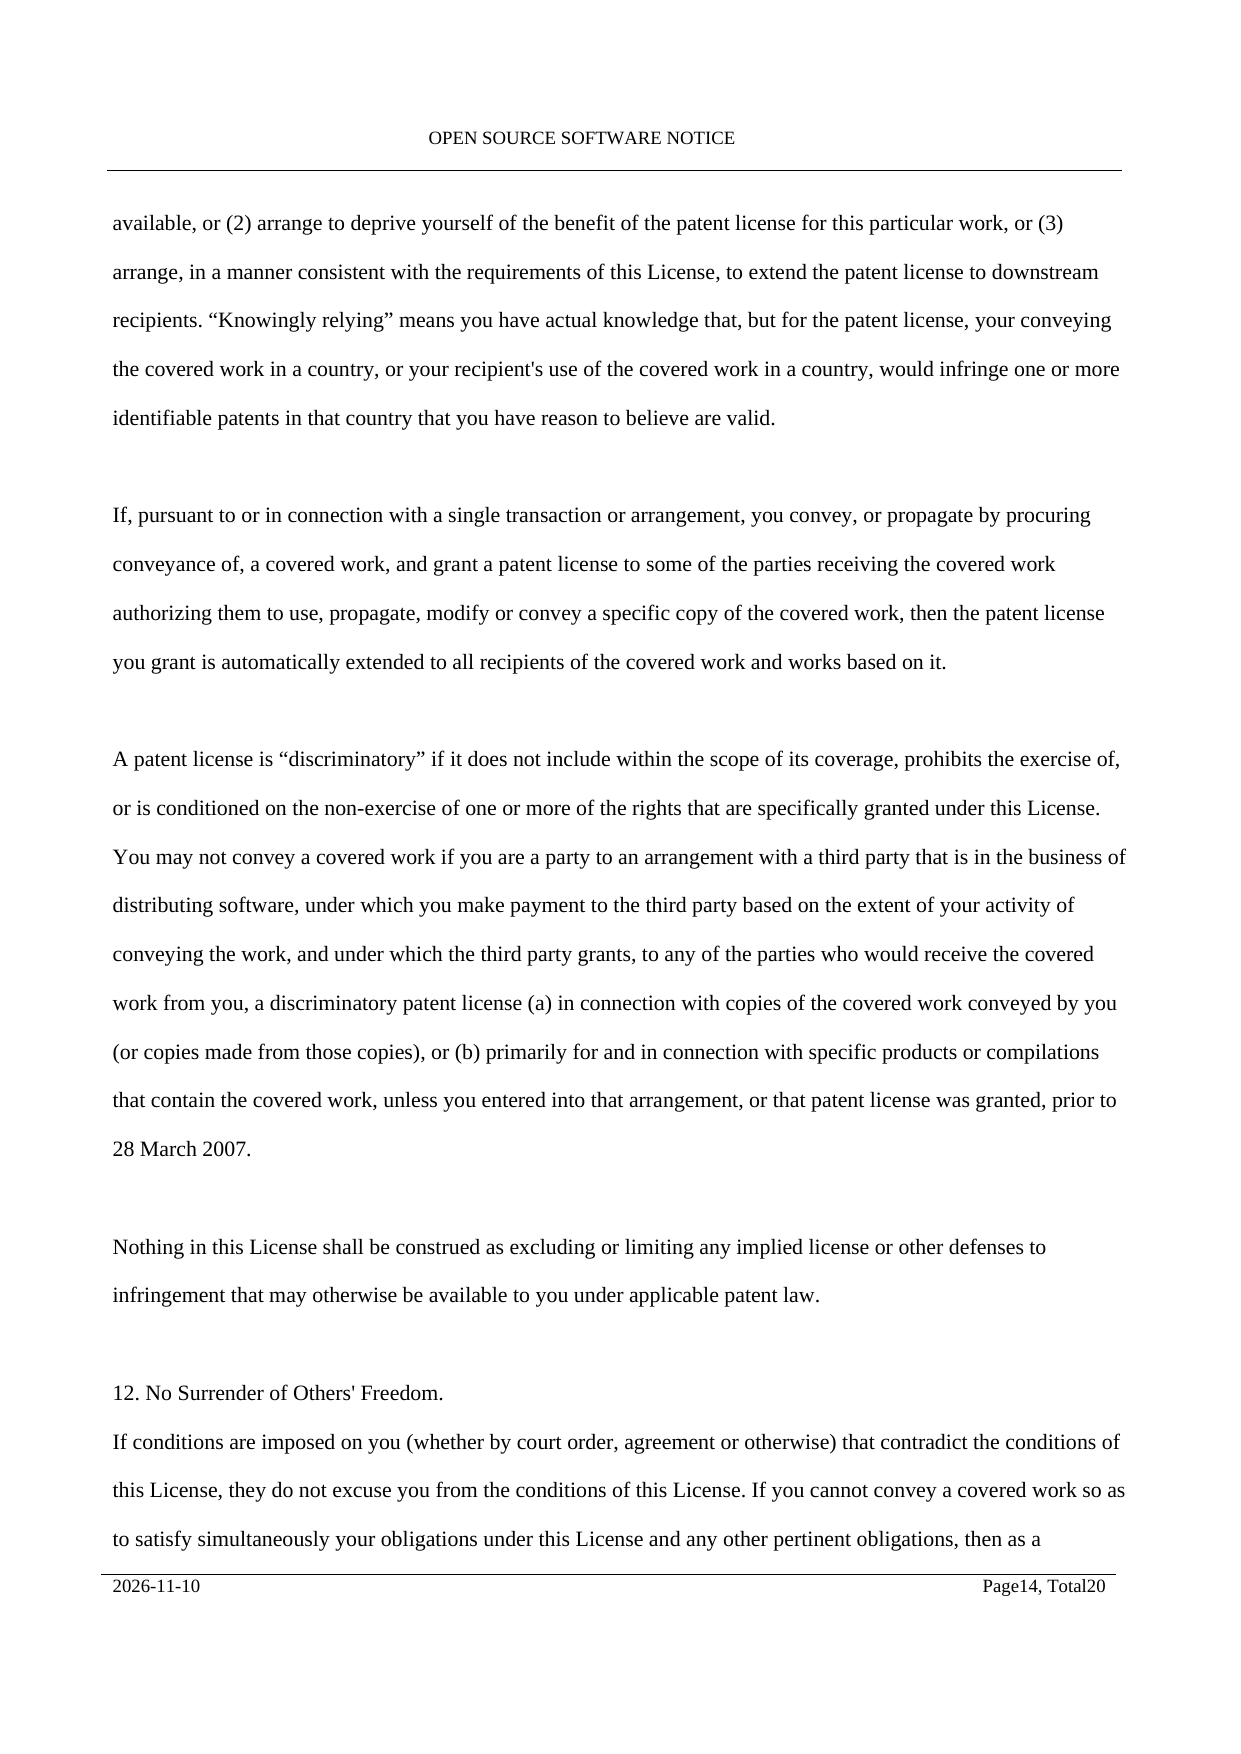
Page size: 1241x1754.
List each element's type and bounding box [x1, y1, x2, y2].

text [112, 206, 1128, 1555]
